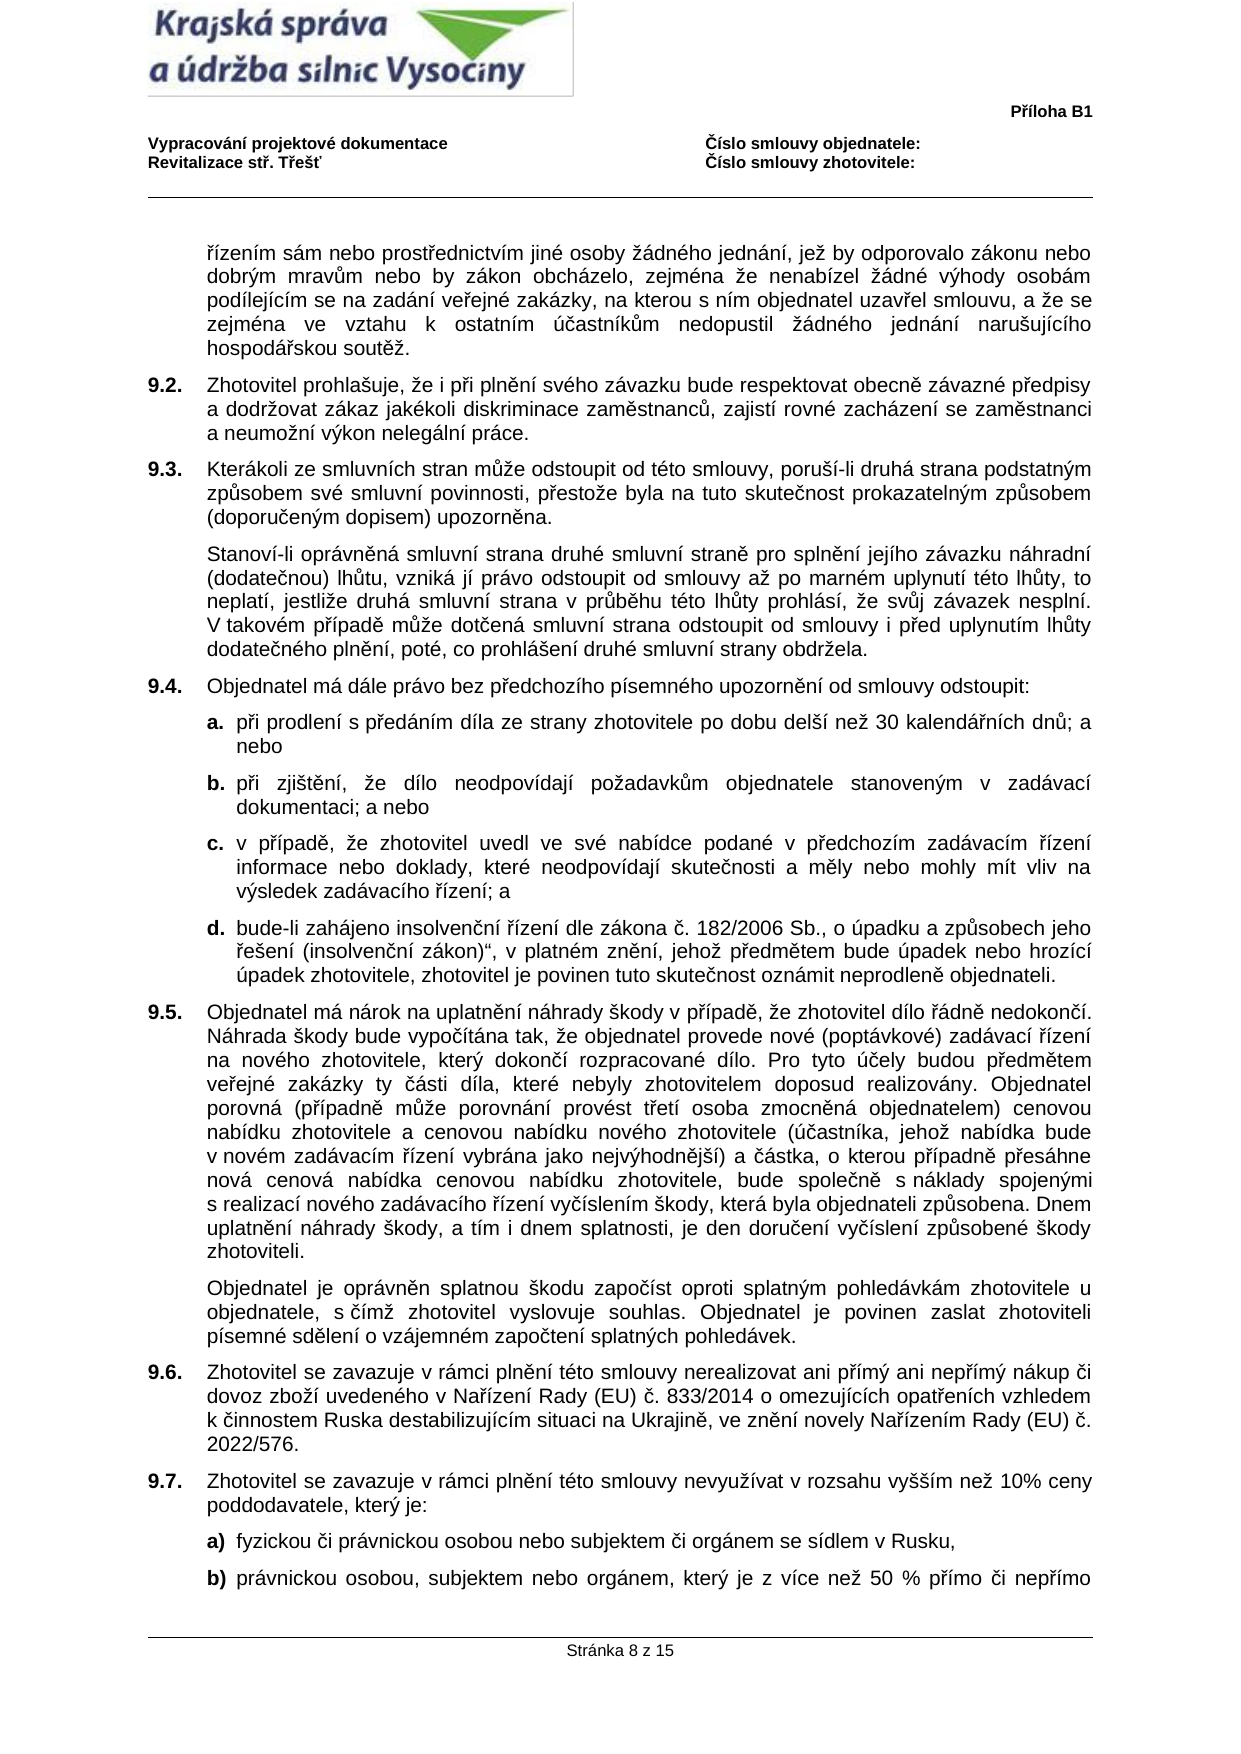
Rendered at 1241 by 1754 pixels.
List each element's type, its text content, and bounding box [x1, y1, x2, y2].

list Zhotovitel se zavazuje v rámci plnění této smlouvy nevyužívat v rozsahu vyšším než 10% ceny poddodavatele, který je: [148, 1468, 1093, 1516]
list při zjištění, že dílo neodpovídají požadavkům objednatele stanoveným v zadávací dokumentaci; a nebo [207, 771, 1093, 818]
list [148, 240, 1093, 360]
list při prodlení s předáním díla ze strany zhotovitele po dobu delší než 30 kalendářních dnů; a nebo [207, 710, 1093, 758]
list v případě, že zhotovitel uvedl ve své nabídce podané v předchozím zadávacím řízení informace nebo doklady, které neodpovídají skutečnosti a měly nebo mohly mít vliv na výsledek zadávacího řízení; a [207, 831, 1093, 903]
picture [147, 2, 574, 98]
text Objednatel je oprávněn splatnou škodu započíst oproti splatným pohledávkám zhotovitele u objednatele, s čímž zhotovitel vyslovuje souhlas. Objednatel je povinen zaslat zhotoviteli písemné sdělení o vzájemném započtení splatných pohledávek. [207, 1276, 1093, 1348]
list Zhotovitel se zavazuje v rámci plnění této smlouvy nerealizovat ani přímý ani nepřímý nákup či dovoz zboží uvedeného v Nařízení Rady (EU) č. 833/2014 o omezujících opatřeních vzhledem k činnostem Ruska destabilizujícím situaci na Ukrajině, ve znění novely Nařízením Rady (EU) č. 2022/576. [148, 1360, 1093, 1456]
list fyzickou či právnickou osobou nebo subjektem či orgánem se sídlem v Rusku, [207, 1529, 1093, 1553]
list Zhotovitel prohlašuje, že i při plnění svého závazku bude respektovat obecně závazné předpisy a dodržovat zákaz jakékoli diskriminace zaměstnanců, zajistí rovné zacházení se zaměstnanci a neumožní výkon nelegální práce. [148, 373, 1093, 444]
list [207, 1565, 1093, 1589]
text Stanoví-li oprávněná smluvní strana druhé smluvní straně pro splnění jejího závazku náhradní (dodatečnou) lhůtu, vzniká jí právo odstoupit od smlouvy až po marném uplynutí této lhůty, to neplatí, jestliže druhá smluvní strana v průběhu této lhůty prohlásí, že svůj závazek nesplní. V takovém případě může dotčená smluvní strana odstoupit od smlouvy i před uplynutím lhůty dodatečného plnění, poté, co prohlášení druhé smluvní strany obdržela. [207, 541, 1093, 661]
list Kterákoli ze smluvních stran může odstoupit od této smlouvy, poruší-li druhá strana podstatným způsobem své smluvní povinnosti, přestože byla na tuto skutečnost prokazatelným způsobem (doporučeným dopisem) upozorněna. [148, 457, 1093, 529]
list bude-li zahájeno insolvenční řízení dle zákona č. 182/2006 Sb., o úpadku a způsobech jeho řešení (insolvenční zákon)“, v platném znění, jehož předmětem bude úpadek nebo hrozící úpadek zhotovitele, zhotovitel je povinen tuto skutečnost oznámit neprodleně objednateli. [207, 915, 1093, 987]
list Objednatel má dále právo bez předchozího písemného upozornění od smlouvy odstoupit: [148, 674, 1093, 698]
list Objednatel má nárok na uplatnění náhrady škody v případě, že zhotovitel dílo řádně nedokončí. Náhrada škody bude vypočítána tak, že objednatel provede nové (poptávkové) zadávací řízení na nového zhotovitele, který dokončí rozpracované dílo. Pro tyto účely budou předmětem veřejné zakázky ty části díla, které nebyly zhotovitelem doposud realizovány. Objednatel porovná (případně může porovnání provést třetí osoba zmocněná objednatelem) cenovou nabídku zhotovitele a cenovou nabídku nového zhotovitele (účastníka, jehož nabídka bude v novém zadávacím řízení vybrána jako nejvýhodnější) a částka, o kterou případně přesáhne nová cenová nabídka cenovou nabídku zhotovitele, bude společně s náklady spojenými s realizací nového zadávacího řízení vyčíslením škody, která byla objednateli způsobena. Dnem uplatnění náhrady škody, a tím i dnem splatnosti, je den doručení vyčíslení způsobené škody zhotoviteli. [148, 1000, 1093, 1263]
